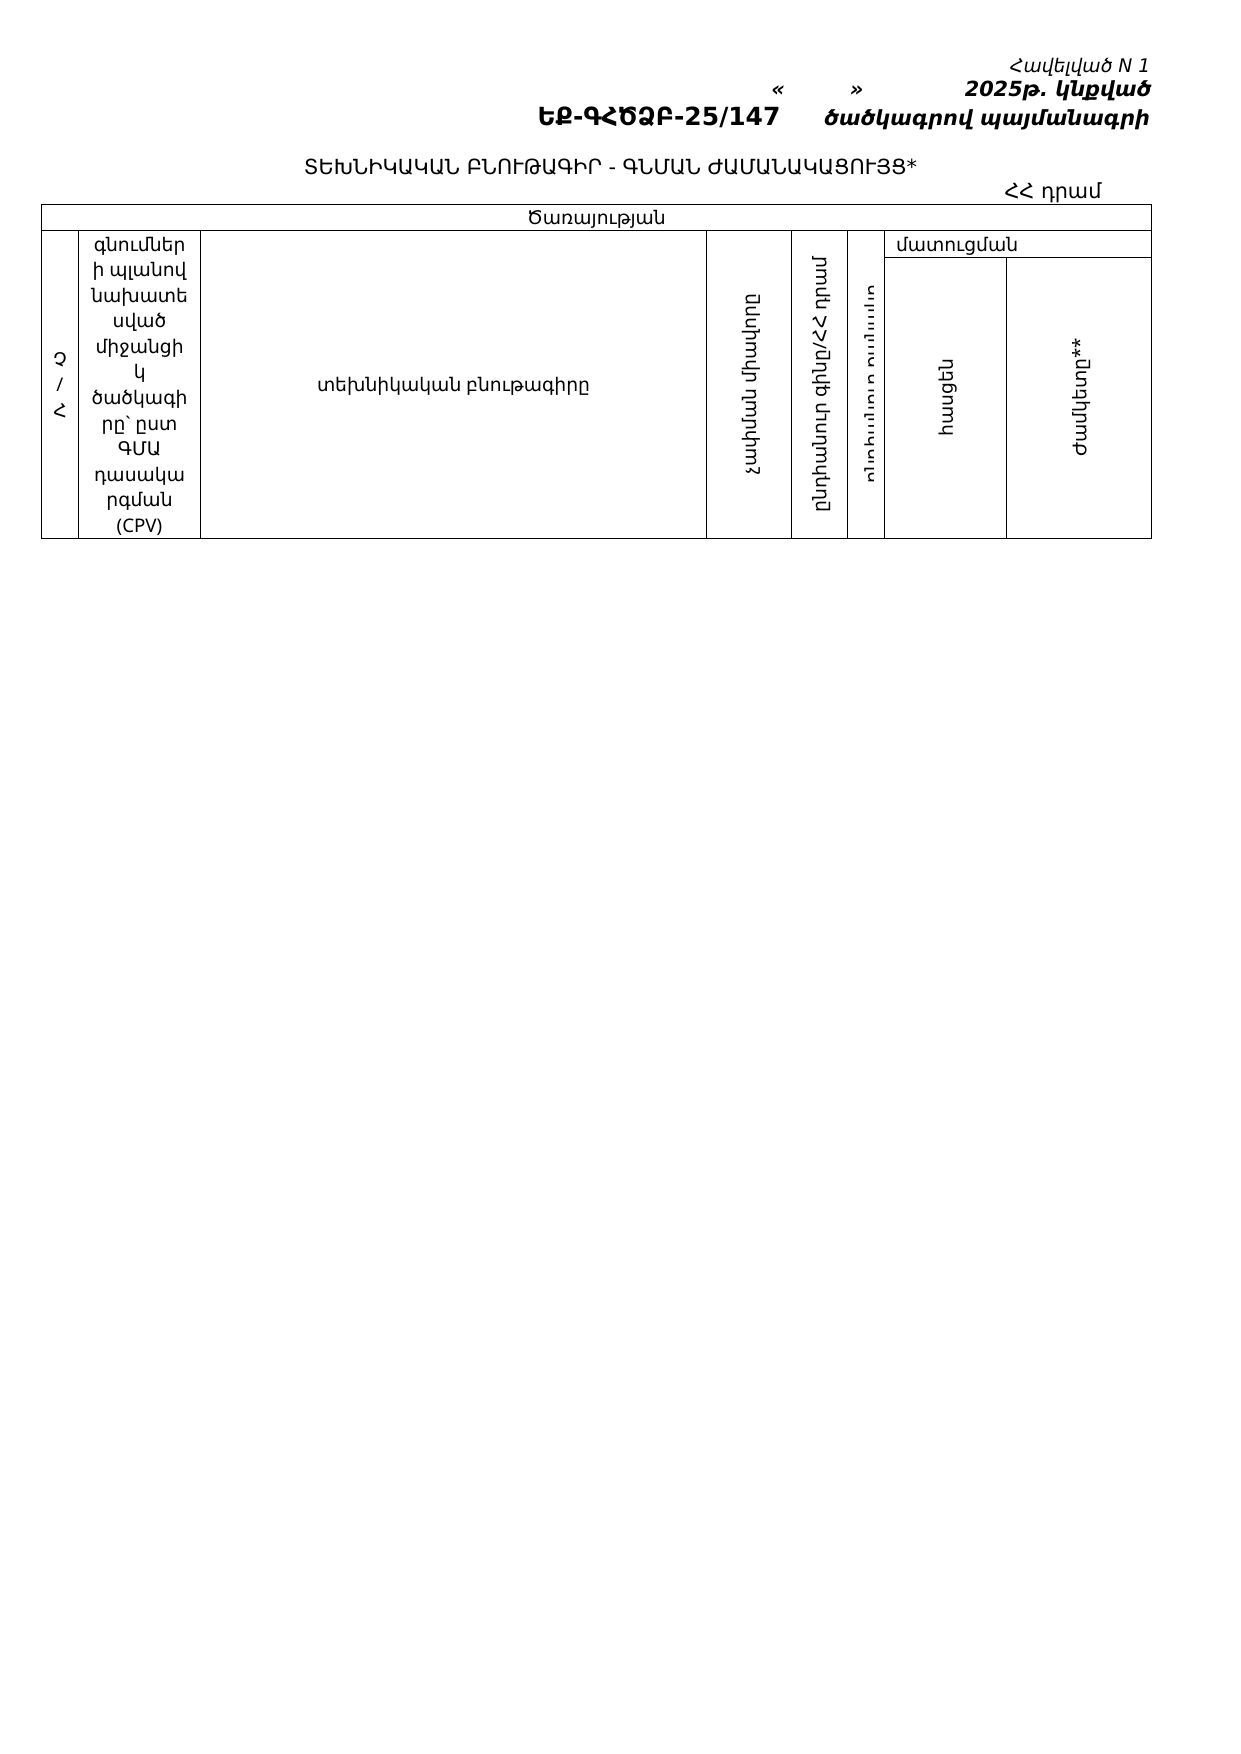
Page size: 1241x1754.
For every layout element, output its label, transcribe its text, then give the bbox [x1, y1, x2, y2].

table_header Ծառայության [42, 205, 1151, 230]
table_cell Ժամկետը** [1007, 258, 1151, 537]
table_cell չափման միավորը [707, 231, 791, 537]
table_cell տեխնիկական բնութագիրը [201, 231, 706, 537]
text « » 2025թ. կնքված [69, 77, 1152, 102]
table_cell ընդհանուր քանակը [848, 231, 884, 537]
text ՏԵԽՆԻԿԱԿԱՆ ԲՆՈՒԹԱԳԻՐ - ԳՆՄԱՆ ԺԱՄԱՆԱԿԱՑՈՒՅՑ* [69, 155, 1152, 179]
table_cell մատուցման [885, 231, 1151, 257]
table_cell հասցեն [885, 258, 1006, 537]
text ՀՀ դրամ [69, 179, 1152, 204]
table_cell ընդհանուր գինը/ՀՀ դրամ [792, 231, 847, 537]
table_cell գնումների պլանով նախատեսված միջանցիկ ծածկագիրը` ըստ ԳՄԱ դասակարգման (CPV) [79, 231, 200, 537]
text ԵՔ-ԳՀԾՁԲ-25/147 ծածկագրով պայմանագրի [69, 102, 1152, 131]
text Հավելված N 1 [69, 56, 1152, 77]
table_cell Չ/Հ [42, 231, 78, 537]
